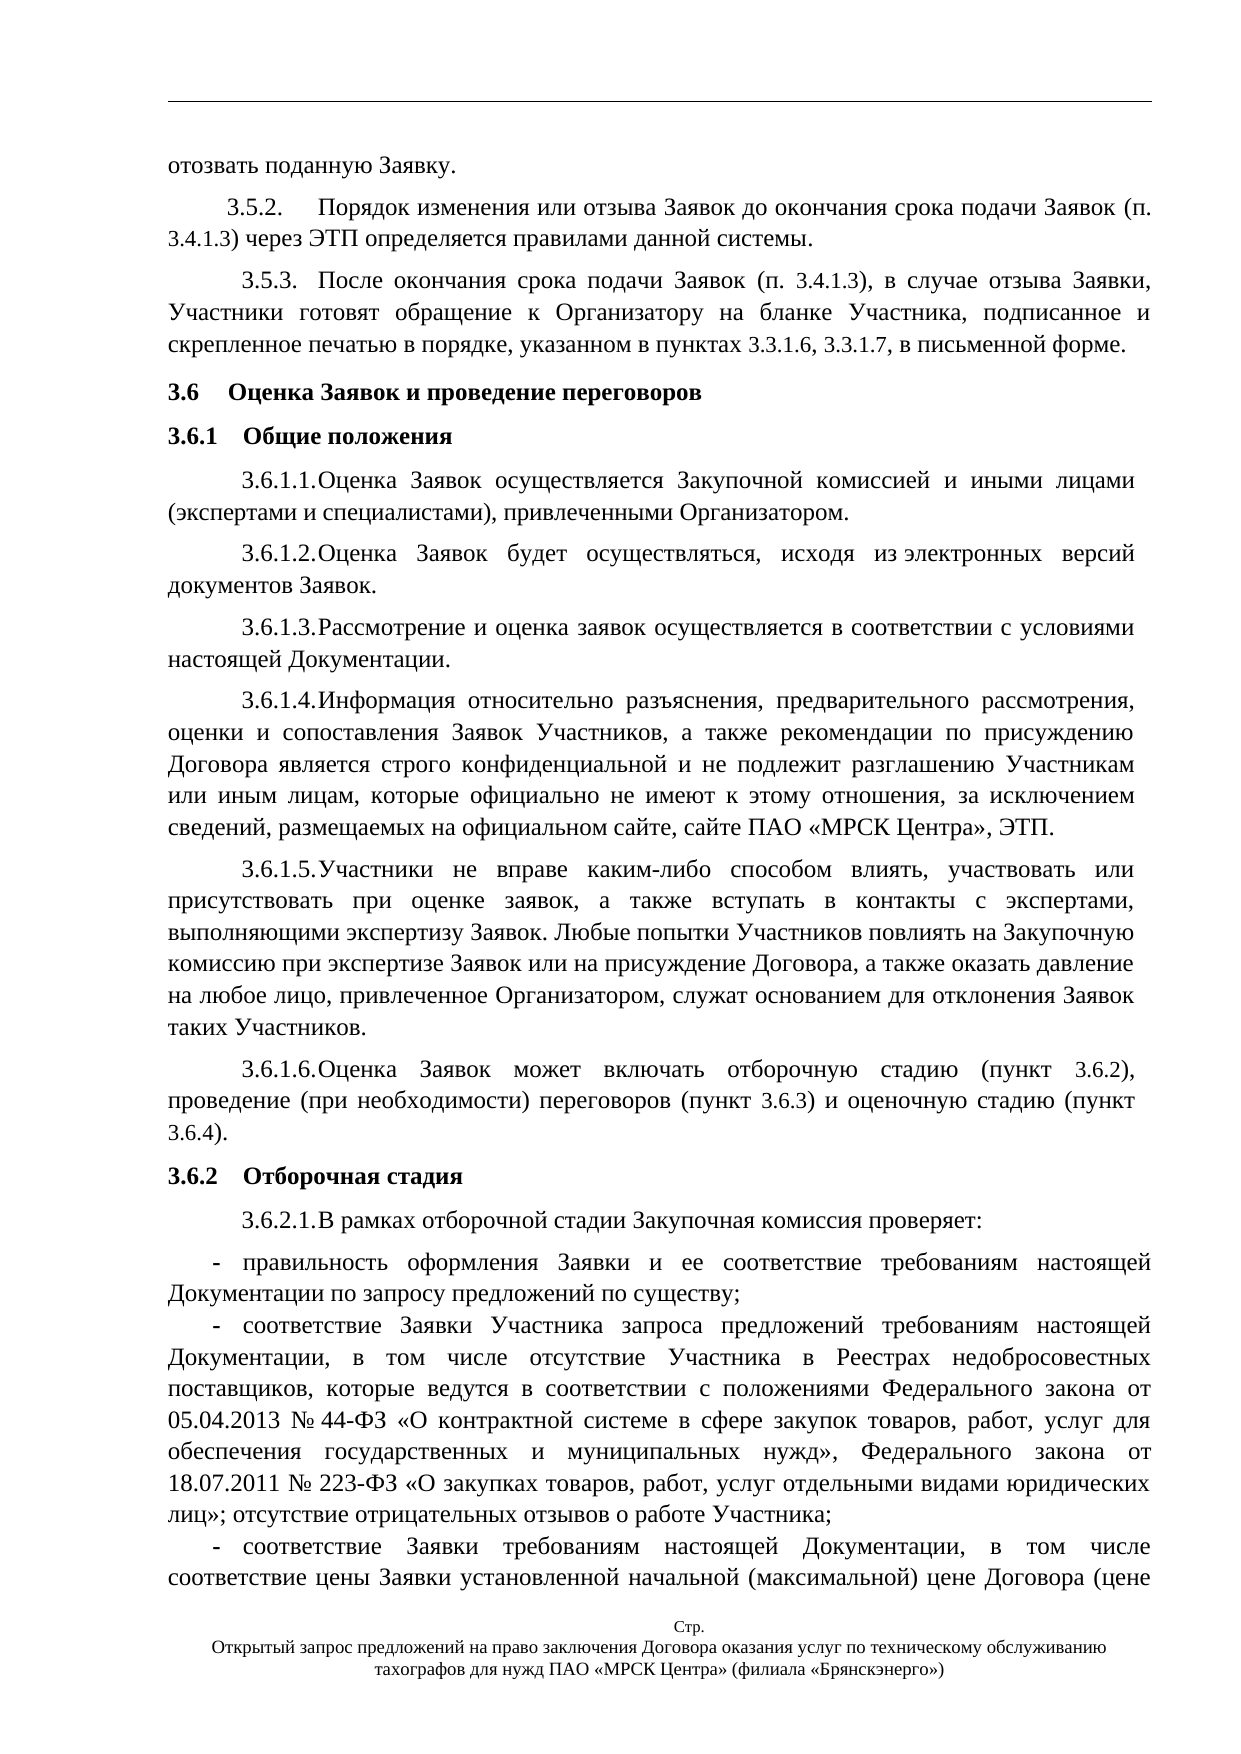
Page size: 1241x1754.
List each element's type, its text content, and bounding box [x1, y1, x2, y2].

subtitle Общие положения [168, 421, 1152, 450]
subtitle Оценка Заявок и проведение переговоров [168, 377, 1152, 406]
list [168, 150, 1152, 179]
list Информация относительно разъяснения, предварительного рассмотрения, оценки и сопоставления Заявок Участников, а также рекомендации по присуждению Договора является строго конфиденциальной и не подлежит разглашению Участникам или иным лицам, которые официально не имеют к этому отношения, за исключением сведений, размещаемых на официальном сайте, сайте ПАО «МРСК Центра», ЭТП. [168, 686, 1135, 841]
list Порядок изменения или отзыва Заявок до окончания срока подачи Заявок (п. 3.4.1.3) через ЭТП определяется правилами данной системы. [168, 192, 1152, 252]
list Оценка Заявок может включать отборочную стадию (пункт 3.6.2), проведение (при необходимости) переговоров (пункт 3.6.3) и оценочную стадию (пункт 3.6.4). [168, 1054, 1135, 1146]
list Оценка Заявок будет осуществляться, исходя из электронных версий документов Заявок. [168, 538, 1135, 599]
list Рассмотрение и оценка заявок осуществляется в соответствии с условиями настоящей Документации. [168, 612, 1135, 672]
list Оценка Заявок осуществляется Закупочной комиссией и иными лицами (экспертами и специалистами), привлеченными Организатором. [168, 465, 1135, 525]
list соответствие Заявки Участника запроса предложений требованиям настоящей Документации, в том числе отсутствие Участника в Реестрах недобросовестных поставщиков, которые ведутся в соответствии с положениями Федерального закона от 05.04.2013 № 44-ФЗ «О контрактной системе в сфере закупок товаров, работ, услуг для обеспечения государственных и муниципальных нужд», Федерального закона от 18.07.2011 № 223-ФЗ «О закупках товаров, работ, услуг отдельными видами юридических лиц»; отсутствие отрицательных отзывов о работе Участника; [168, 1310, 1152, 1528]
list правильность оформления Заявки и ее соответствие требованиям настоящей Документации по запросу предложений по существу; [168, 1247, 1152, 1307]
subtitle Отборочная стадия [168, 1161, 1152, 1189]
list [168, 1531, 1152, 1591]
list Участники не вправе каким-либо способом влиять, участвовать или присутствовать при оценке заявок, а также вступать в контакты с экспертами, выполняющими экспертизу Заявок. Любые попытки Участников повлиять на Закупочную комиссию при экспертизе Заявок или на присуждение Договора, а также оказать давление на любое лицо, привлеченное Организатором, служат основанием для отклонения Заявок таких Участников. [168, 854, 1135, 1040]
list В рамках отборочной стадии Закупочная комиссия проверяет: [168, 1205, 1135, 1234]
list После окончания срока подачи Заявок (п. 3.4.1.3), в случае отзыва Заявки, Участники готовят обращение к Организатору на бланке Участника, подписанное и скрепленное печатью в порядке, указанном в пунктах 3.3.1.6, 3.3.1.7, в письменной форме. [168, 266, 1152, 357]
